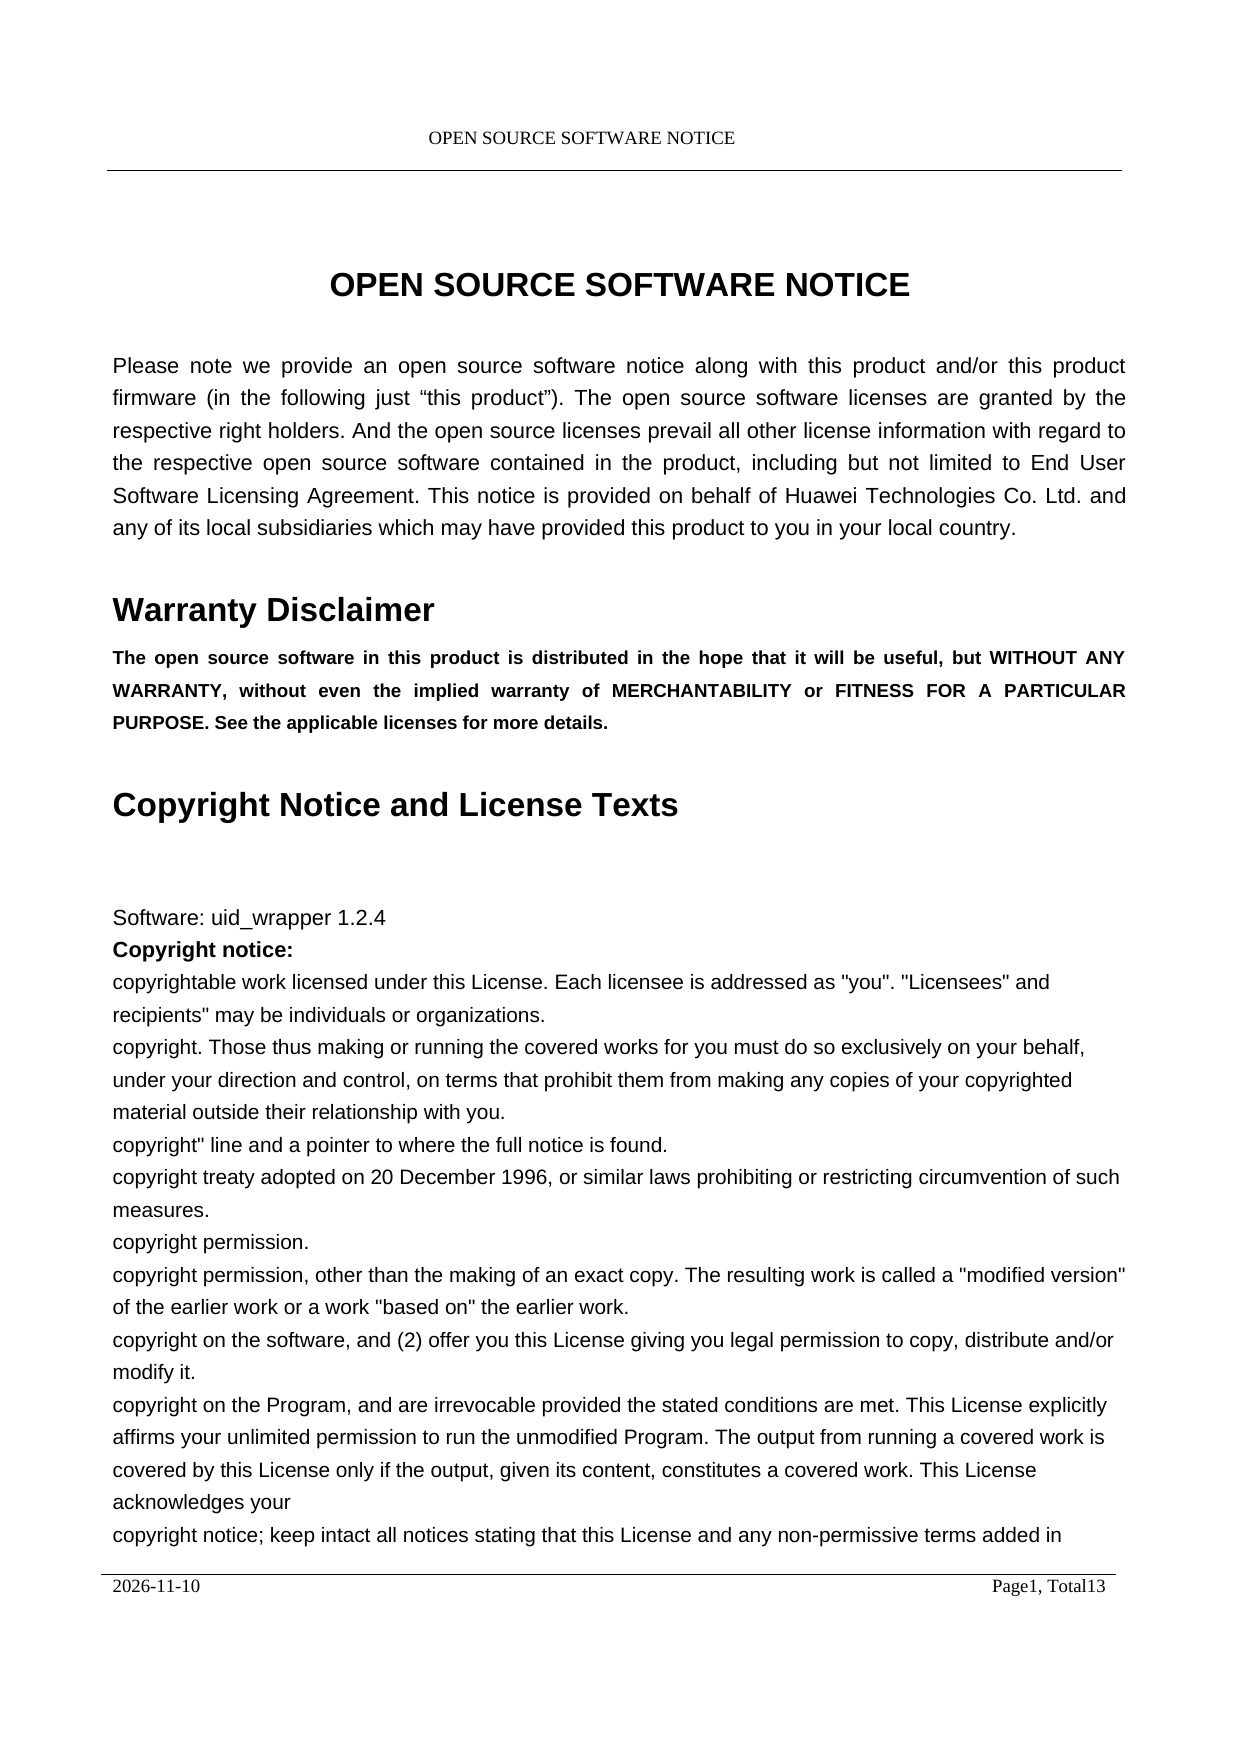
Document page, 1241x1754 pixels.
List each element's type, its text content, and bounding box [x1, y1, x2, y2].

text Copyright Notice and License Texts [112, 771, 1128, 836]
text Software: uid_wrapper 1.2.4 [112, 901, 1128, 933]
text copyright permission, other than the making of an exact copy. The resulting work is called a "modified version" of the earlier work or a work "based on" the earlier work. [112, 1258, 1128, 1323]
text copyright treaty adopted on 20 December 1996, or similar laws prohibiting or restricting circumvention of such measures. [112, 1161, 1128, 1226]
text copyright on the Program, and are irrevocable provided the stated conditions are met. This License explicitly affirms your unlimited permission to run the unmodified Program. The output from running a covered work is covered by this License only if the output, given its content, constitutes a covered work. This License acknowledges your [112, 1388, 1128, 1518]
text OPEN SOURCE SOFTWARE NOTICE [112, 251, 1128, 316]
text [112, 1518, 1128, 1551]
text copyrightable work licensed under this License. Each licensee is addressed as "you". "Licensees" and recipients" may be individuals or organizations. [112, 966, 1128, 1031]
text copyright" line and a pointer to where the full notice is found. [112, 1128, 1128, 1161]
text Copyright notice: [112, 933, 1128, 966]
text copyright on the software, and (2) offer you this License giving you legal permission to copy, distribute and/or modify it. [112, 1323, 1128, 1388]
text Please note we provide an open source software notice along with this product and/or this product firmware (in the following just “this product”). The open source software licenses are granted by the respective right holders. And the open source licenses prevail all other license information with regard to the respective open source software contained in the product, including but not limited to End User Software Licensing Agreement. This notice is provided on behalf of Huawei Technologies Co. Ltd. and any of its local subsidiaries which may have provided this product to you in your local country. [112, 349, 1128, 544]
text The open source software in this product is distributed in the hope that it will be useful, but WITHOUT ANY WARRANTY, without even the implied warranty of MERCHANTABILITY or FITNESS FOR A PARTICULAR PURPOSE. See the applicable licenses for more details. [112, 641, 1128, 739]
text copyright. Those thus making or running the covered works for you must do so exclusively on your behalf, under your direction and control, on terms that prohibit them from making any copies of your copyrighted material outside their relationship with you. [112, 1031, 1128, 1128]
text copyright permission. [112, 1226, 1128, 1258]
text Warranty Disclaimer [112, 576, 1128, 641]
